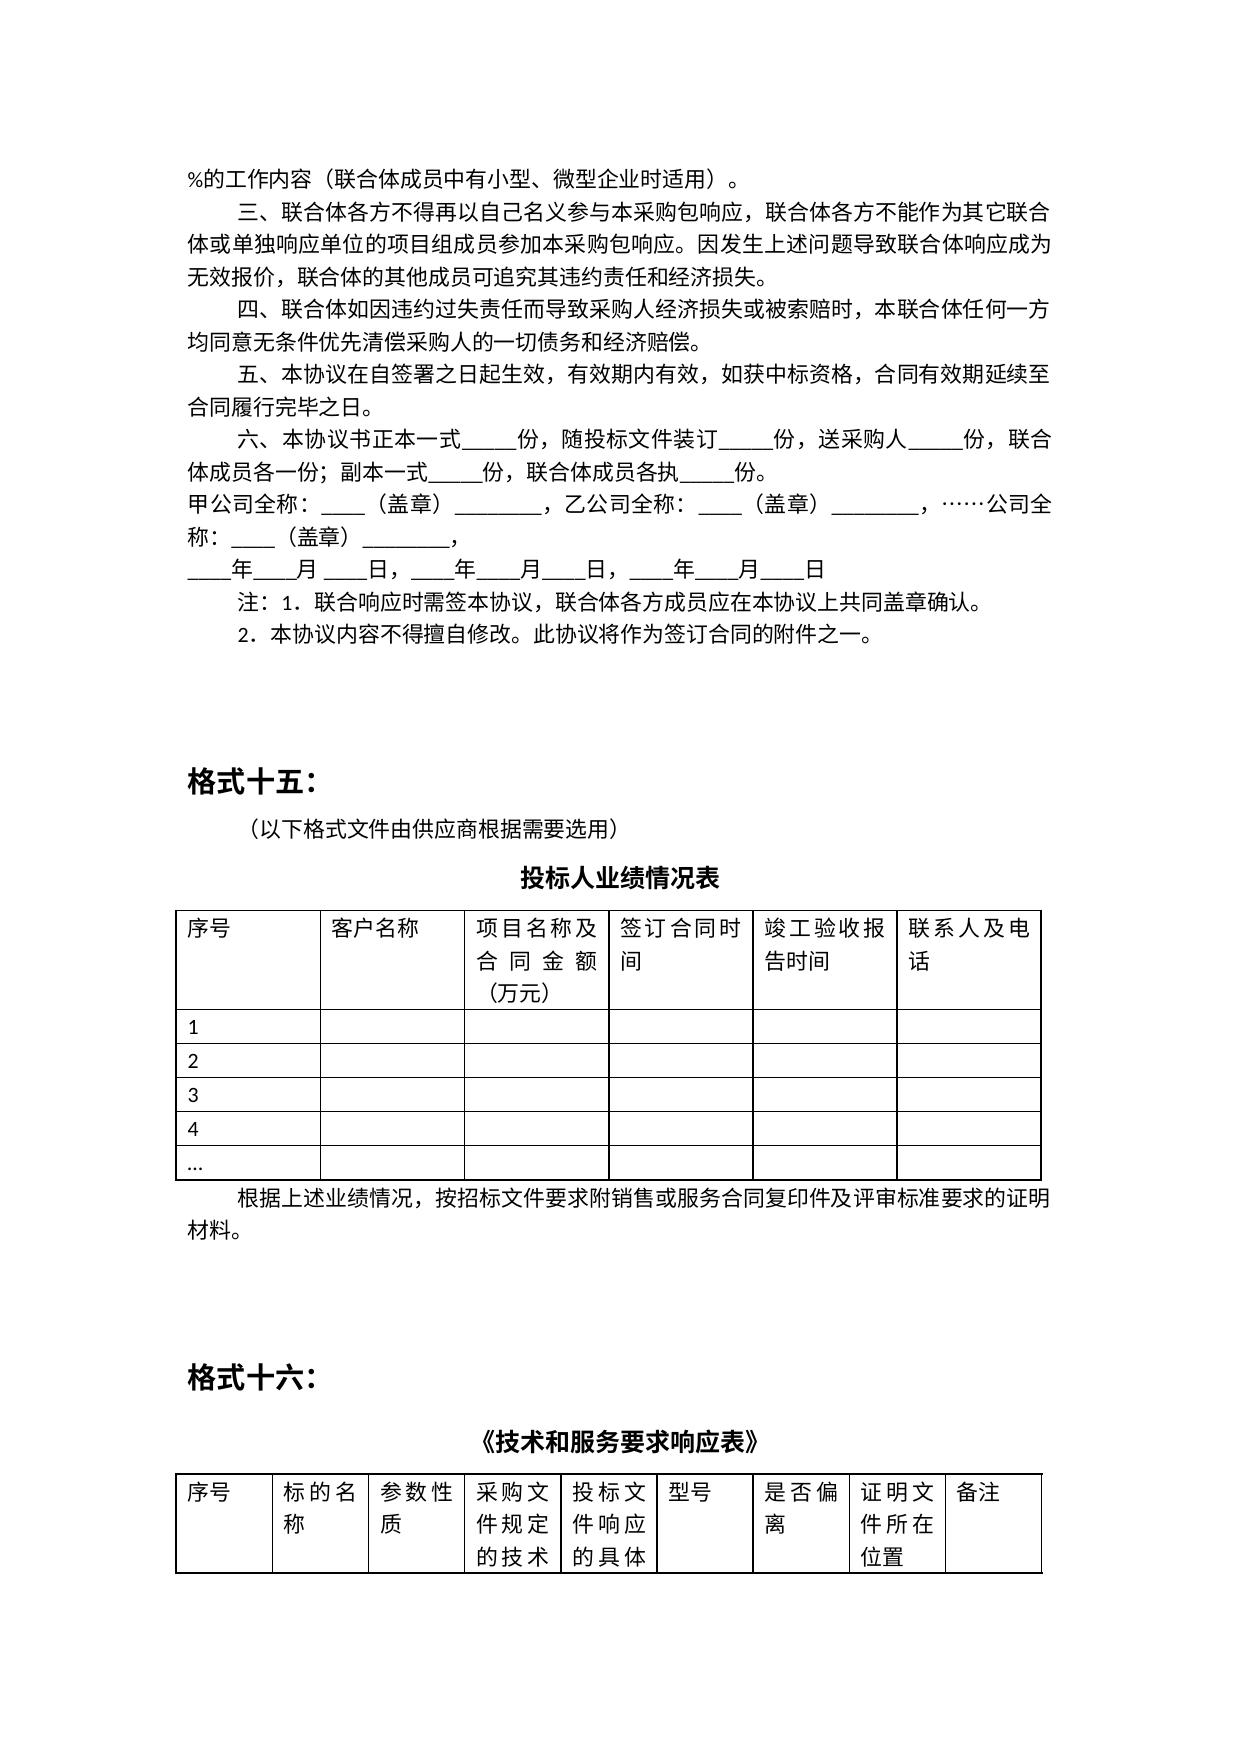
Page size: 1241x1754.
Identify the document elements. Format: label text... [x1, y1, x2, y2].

table_header 投标文件响应的具体内容 [562, 1475, 656, 1572]
table_cell … [177, 1146, 320, 1179]
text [187, 162, 1053, 194]
table_cell [321, 1044, 464, 1077]
text 四、联合体如因违约过失责任而导致采购人经济损失或被索赔时，本联合体任何一方均同意无条件优先清偿采购人的一切债务和经济赔偿。 [187, 292, 1053, 357]
text 《技术和服务要求响应表》 [187, 1408, 1053, 1473]
table_cell [754, 1146, 896, 1179]
table_cell [321, 1078, 464, 1111]
table_cell [610, 1112, 752, 1145]
table_cell [465, 1078, 608, 1111]
table_cell [465, 1044, 608, 1077]
table_cell [465, 1010, 608, 1043]
table_cell [898, 1112, 1040, 1145]
table_header 型号 [658, 1475, 752, 1572]
table_header 序号 [177, 911, 320, 1008]
text 五、本协议在自签署之日起生效，有效期内有效，如获中标资格，合同有效期延续至合同履行完毕之日。 [187, 357, 1053, 422]
table_cell [465, 1112, 608, 1145]
table_cell [898, 1010, 1040, 1043]
text （以下格式文件由供应商根据需要选用） [187, 812, 1053, 844]
text 注：1．联合响应时需签本协议，联合体各方成员应在本协议上共同盖章确认。 [187, 584, 1053, 617]
table_cell [898, 1146, 1040, 1179]
table_header 参数性质 [369, 1475, 464, 1572]
table_cell [321, 1112, 464, 1145]
text ____年____月 ____日，____年____月____日，____年____月____日 [187, 552, 1053, 584]
table_header 是否偏离 [754, 1475, 849, 1572]
table_cell [754, 1010, 896, 1043]
text 2．本协议内容不得擅自修改。此协议将作为签订合同的附件之一。 [187, 617, 1053, 649]
table_cell [465, 1146, 608, 1179]
text 六、本协议书正本一式_____份，随投标文件装订_____份，送采购人_____份，联合体成员各一份；副本一式_____份，联合体成员各执_____份。 [187, 422, 1053, 487]
table_cell 4 [177, 1112, 320, 1145]
table_cell 3 [177, 1078, 320, 1111]
table_cell [610, 1078, 752, 1111]
text 投标人业绩情况表 [187, 844, 1053, 909]
table_header 竣工验收报告时间 [754, 911, 896, 1008]
table_header 采购文件规定的技术和服务要求 [465, 1475, 560, 1572]
table_cell [321, 1146, 464, 1179]
table_cell 2 [177, 1044, 320, 1077]
table_cell [898, 1044, 1040, 1077]
table_header 备注 [946, 1475, 1041, 1572]
table_cell [321, 1010, 464, 1043]
text 三、联合体各方不得再以自己名义参与本采购包响应，联合体各方不能作为其它联合体或单独响应单位的项目组成员参加本采购包响应。因发生上述问题导致联合体响应成为无效报价，联合体的其他成员可追究其违约责任和经济损失。 [187, 194, 1053, 292]
table_header 证明文件所在位置 [850, 1475, 945, 1572]
table_cell [754, 1112, 896, 1145]
table_header 序号 [177, 1475, 272, 1572]
text 格式十六： [187, 1343, 1053, 1408]
table_cell [610, 1146, 752, 1179]
table_cell [610, 1010, 752, 1043]
table_cell 1 [177, 1010, 320, 1043]
table_cell [754, 1078, 896, 1111]
table_header 项目名称及合同金额（万元） [465, 911, 608, 1008]
text 甲公司全称：____（盖章）________，乙公司全称：____（盖章）________，……公司全称：____（盖章）________， [187, 487, 1053, 552]
text 根据上述业绩情况，按招标文件要求附销售或服务合同复印件及评审标准要求的证明材料。 [187, 1180, 1053, 1245]
text 格式十五： [187, 747, 1053, 812]
table_header 标的名称 [273, 1475, 368, 1572]
table_cell [610, 1044, 752, 1077]
table_header 客户名称 [321, 911, 464, 1008]
table_header 签订合同时间 [610, 911, 752, 1008]
table_cell [898, 1078, 1040, 1111]
table_header 联系人及电话 [898, 911, 1040, 1008]
table_cell [754, 1044, 896, 1077]
